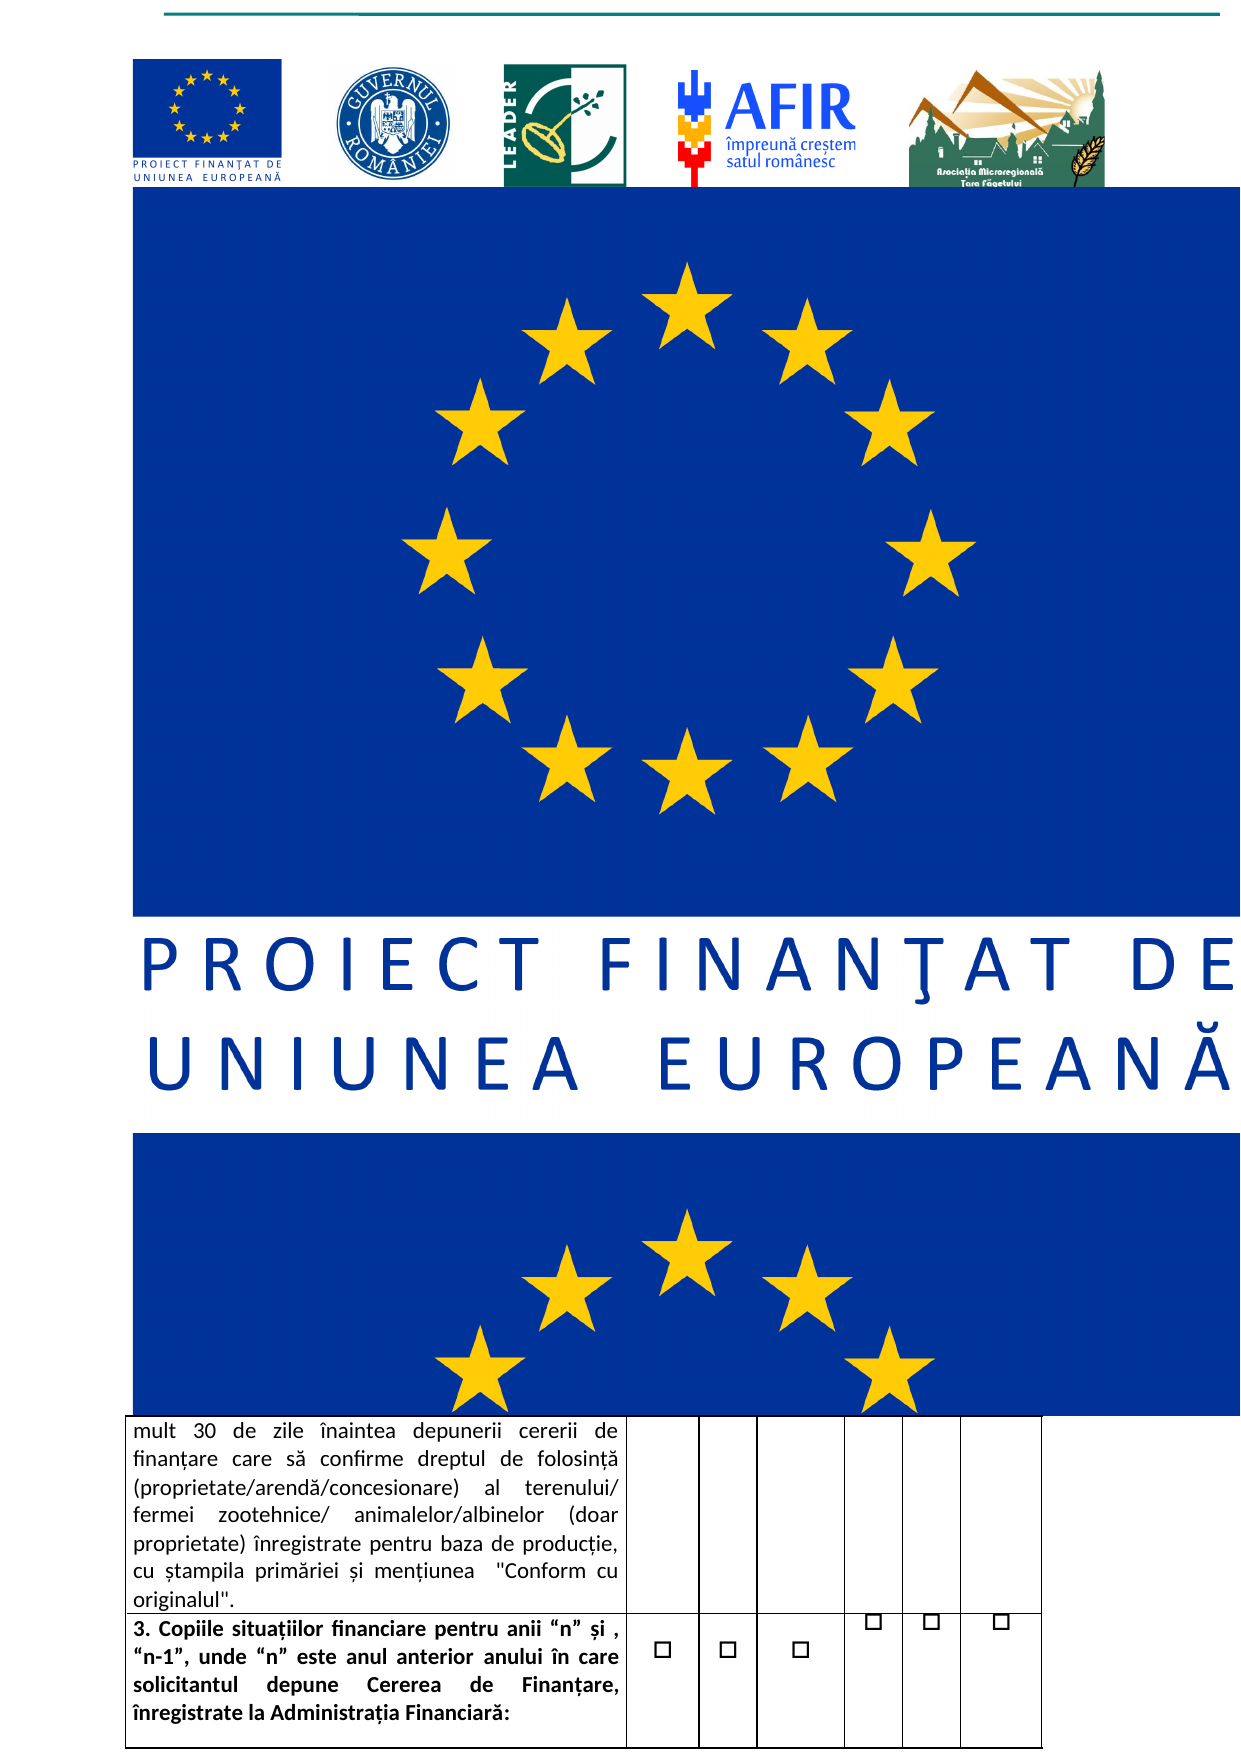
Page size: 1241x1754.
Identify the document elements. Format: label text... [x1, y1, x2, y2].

table_cell [627, 1614, 698, 1747]
table_cell [961, 1417, 1041, 1613]
table_cell [758, 1614, 844, 1747]
table_cell [758, 1417, 844, 1613]
table_cell [700, 1614, 756, 1747]
table_cell [845, 1417, 902, 1613]
table_cell [903, 1417, 960, 1613]
picture [132, 59, 1241, 1416]
table_cell [961, 1614, 1041, 1747]
table_cell [700, 1417, 756, 1613]
picture [907, 70, 1105, 186]
table_cell [627, 1417, 698, 1613]
table_cell e. Pentru exploatații vegetale: Copie din Registrul agricol emis de Primării actualizată în anul depunerii cererii de finanţare care să confirme dreptul de folosinţă (proprietate/arendă/concesionare) al terenului/ fermei zootehnice/ animalelor (doar proprietate) înregistrate pentru baza de producţie, cu ştampila primăriei şi menţiunea "Conform cu originalul". Pentru exploataţiile mixte şi zootehnice: Copie din Registrul agricol emis de Primării actualizat cu cel mult 30 de zile înaintea depunerii cererii de finanţare care să confirme dreptul de folosinţă (proprietate/arendă/concesionare) al terenului/ fermei zootehnice/ animalelor/albinelor (doar proprietate) înregistrate pentru baza de producţie, cu ştampila primăriei şi menţiunea "Conform cu originalul". [126, 1417, 626, 1613]
table_cell [903, 1614, 960, 1747]
table_cell [845, 1614, 902, 1747]
